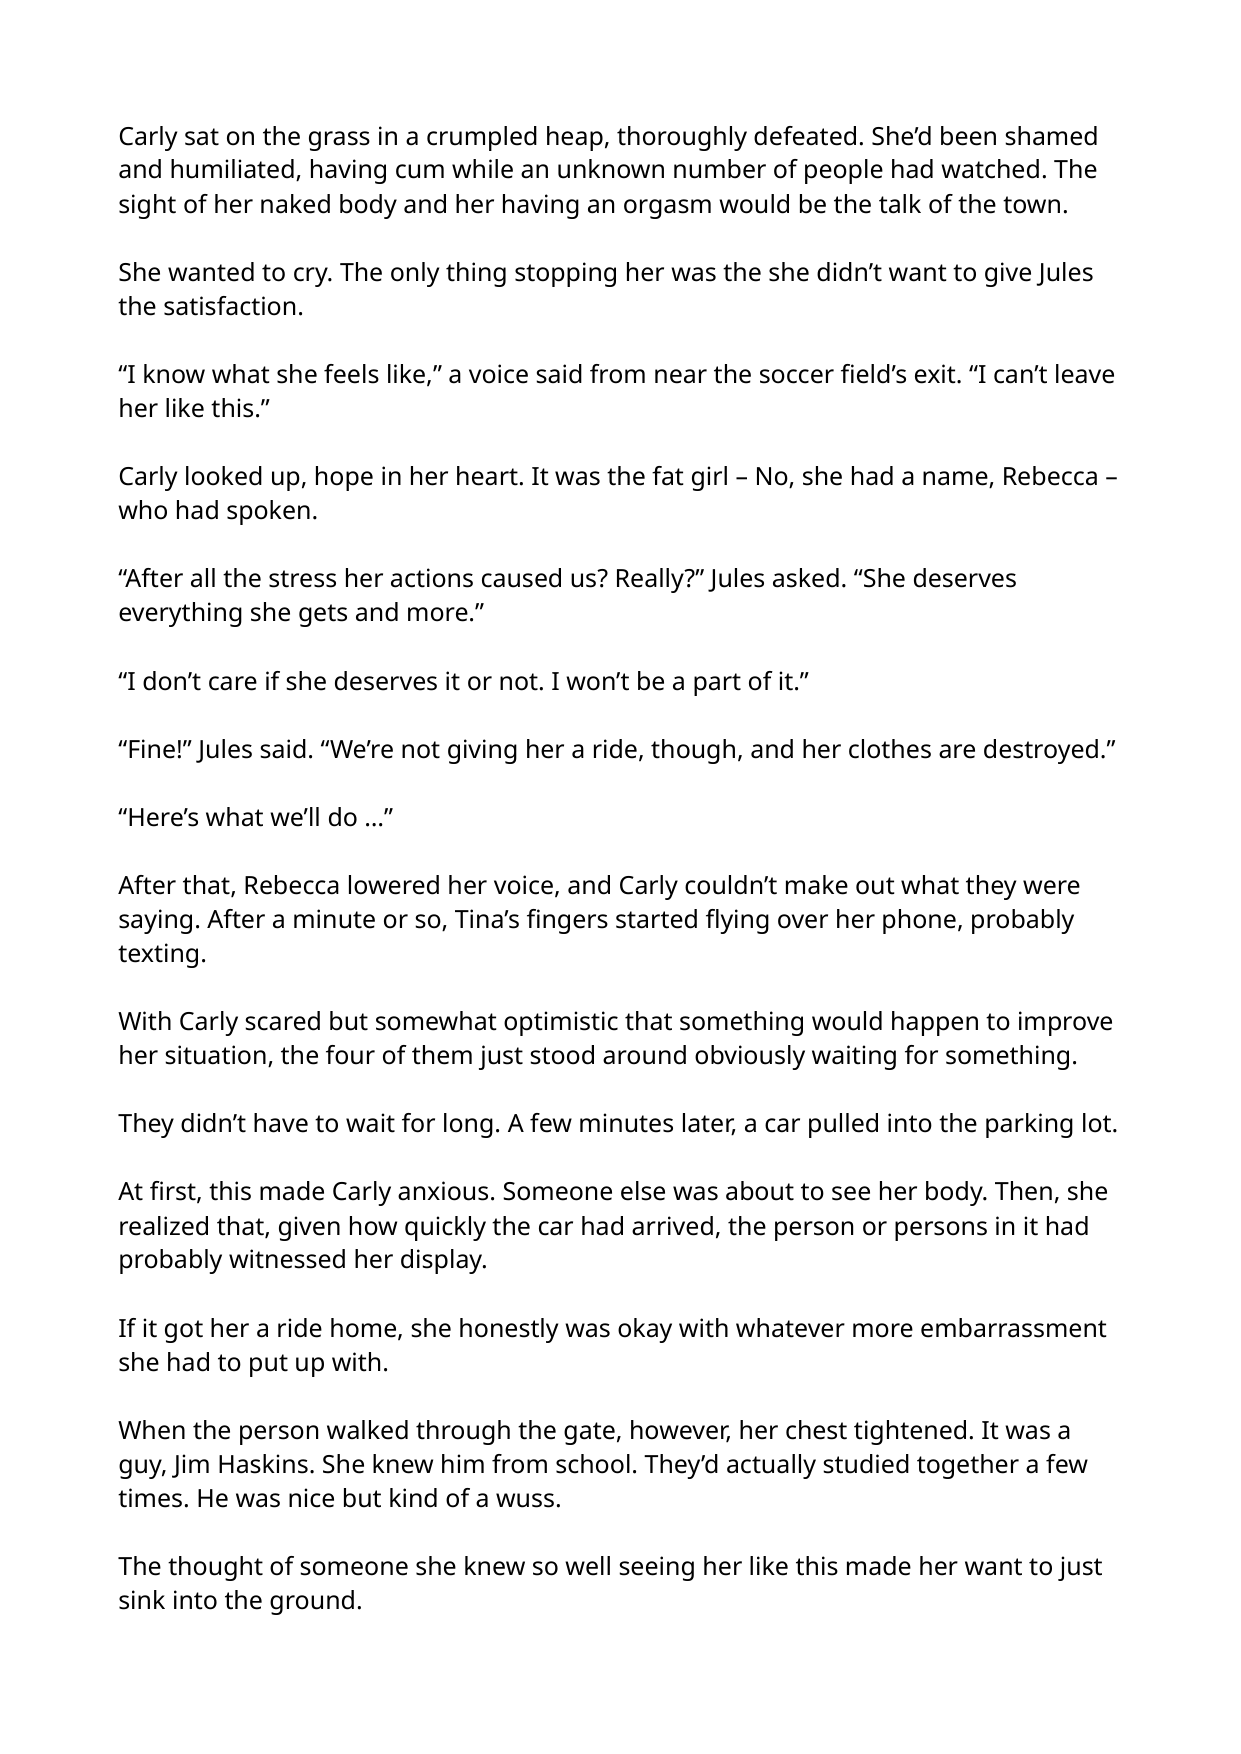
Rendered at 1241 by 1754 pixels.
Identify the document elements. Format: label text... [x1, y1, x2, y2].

text After that, Rebecca lowered her voice, and Carly couldn’t make out what they were saying. After a minute or so, Tina’s fingers started flying over her phone, probably texting. [118, 867, 1122, 970]
text “Fine!” Jules said. “We’re not giving her a ride, though, and her clothes are destroyed.” [118, 731, 1122, 765]
text “Here’s what we’ll do …” [118, 799, 1122, 833]
text She wanted to cry. The only thing stopping her was the she didn’t want to give Jules the satisfaction. [118, 254, 1122, 322]
text Carly sat on the grass in a crumpled heap, thoroughly defeated. She’d been shamed and humiliated, having cum while an unknown number of people had watched. The sight of her naked body and her having an orgasm would be the talk of the town. [118, 118, 1122, 220]
text “I don’t care if she deserves it or not. I won’t be a part of it.” [118, 663, 1122, 697]
text The thought of someone she knew so well seeing her like this made her want to just sink into the ground. [118, 1549, 1122, 1617]
text Carly looked up, hope in her heart. It was the fat girl – No, she had a name, Rebecca – who had spoken. [118, 459, 1122, 527]
text If it got her a ride home, she honestly was okay with whatever more embarrassment she had to put up with. [118, 1310, 1122, 1378]
text “After all the stress her actions caused us? Really?” Jules asked. “She deserves everything she gets and more.” [118, 561, 1122, 629]
text “I know what she feels like,” a voice said from near the soccer field’s exit. “I can’t leave her like this.” [118, 357, 1122, 425]
text They didn’t have to wait for long. A few minutes later, a car pulled into the parking lot. [118, 1106, 1122, 1140]
text At first, this made Carly anxious. Someone else was about to see her body. Then, she realized that, given how quickly the car had arrived, the person or persons in it had probably witnessed her display. [118, 1174, 1122, 1276]
text With Carly scared but somewhat optimistic that something would happen to improve her situation, the four of them just stood around obviously waiting for something. [118, 1004, 1122, 1072]
text When the person walked through the gate, however, her chest tightened. It was a guy, Jim Haskins. She knew him from school. They’d actually studied together a few times. He was nice but kind of a wuss. [118, 1412, 1122, 1515]
